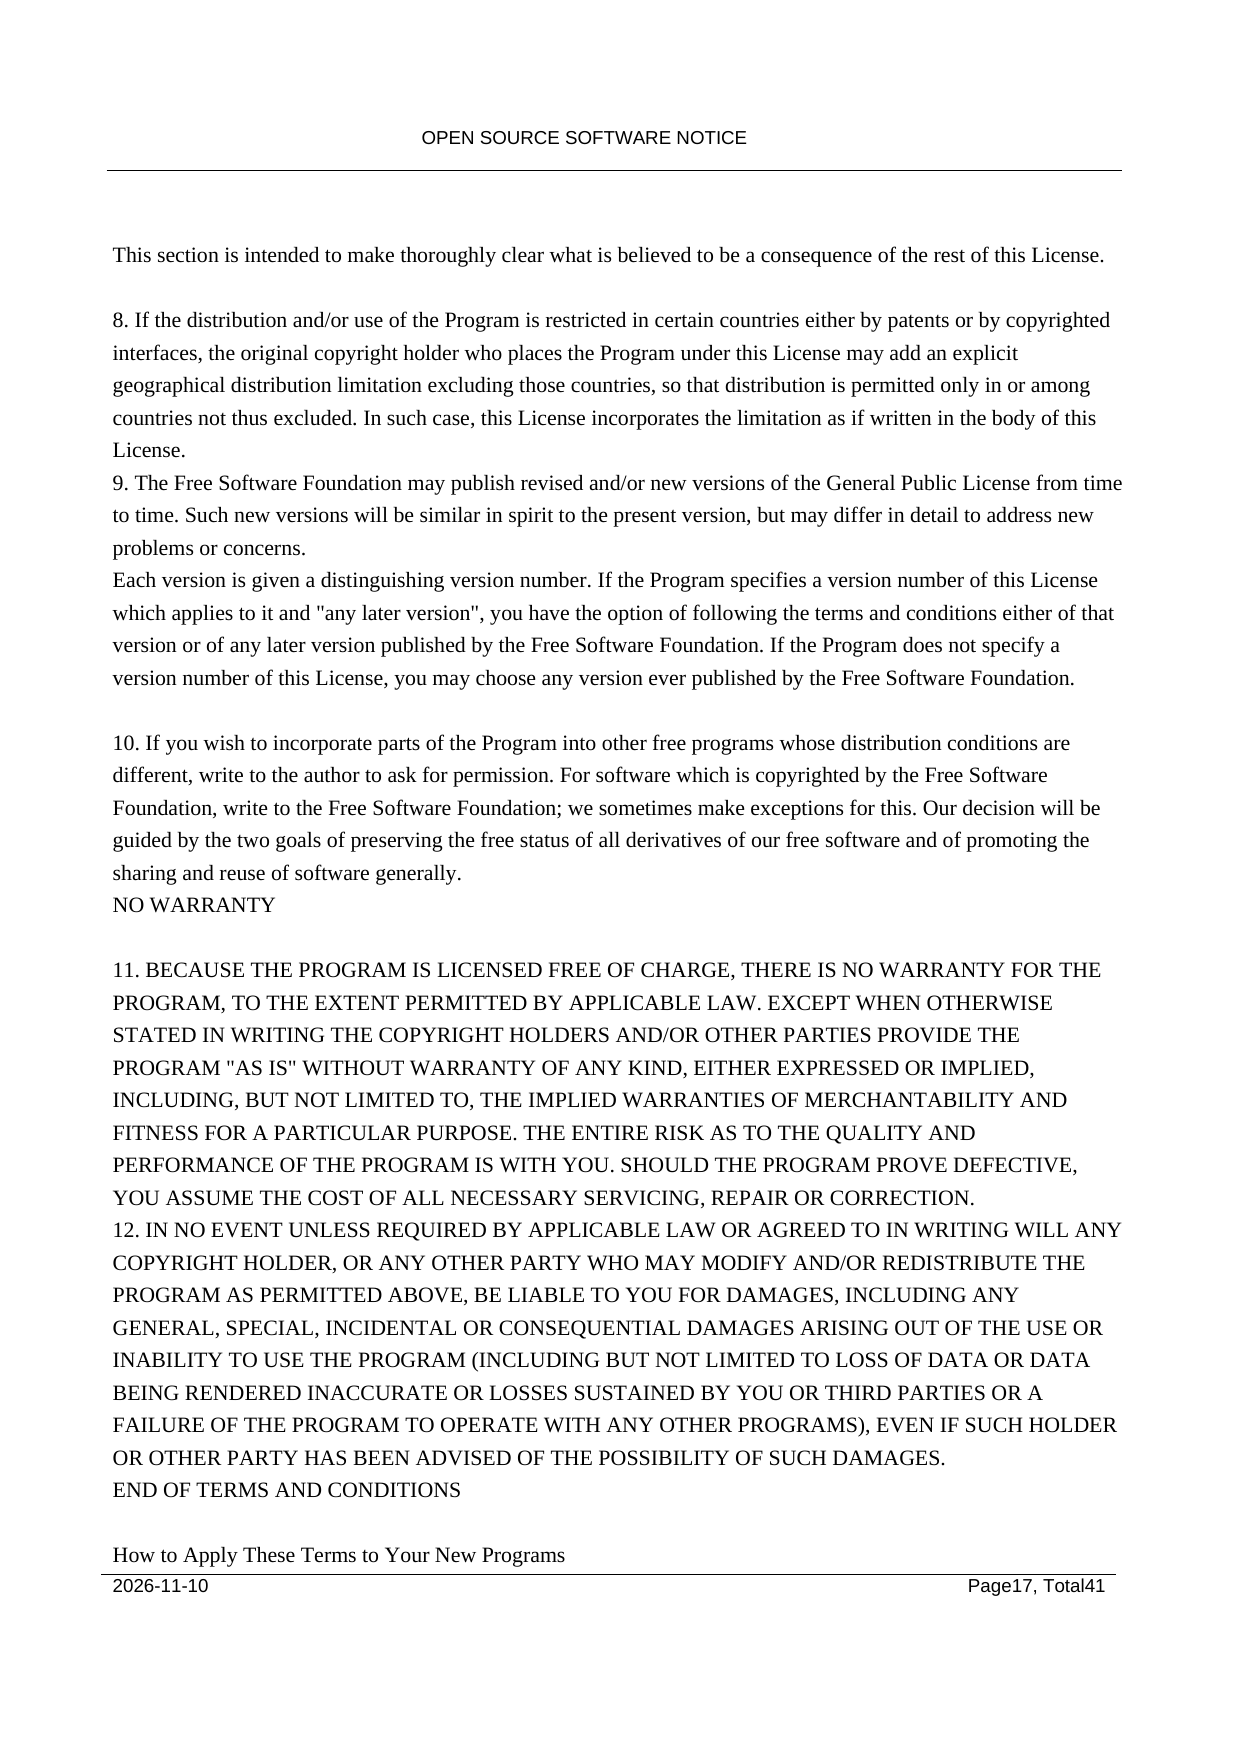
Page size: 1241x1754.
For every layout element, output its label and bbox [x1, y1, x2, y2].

text [112, 206, 1128, 1571]
